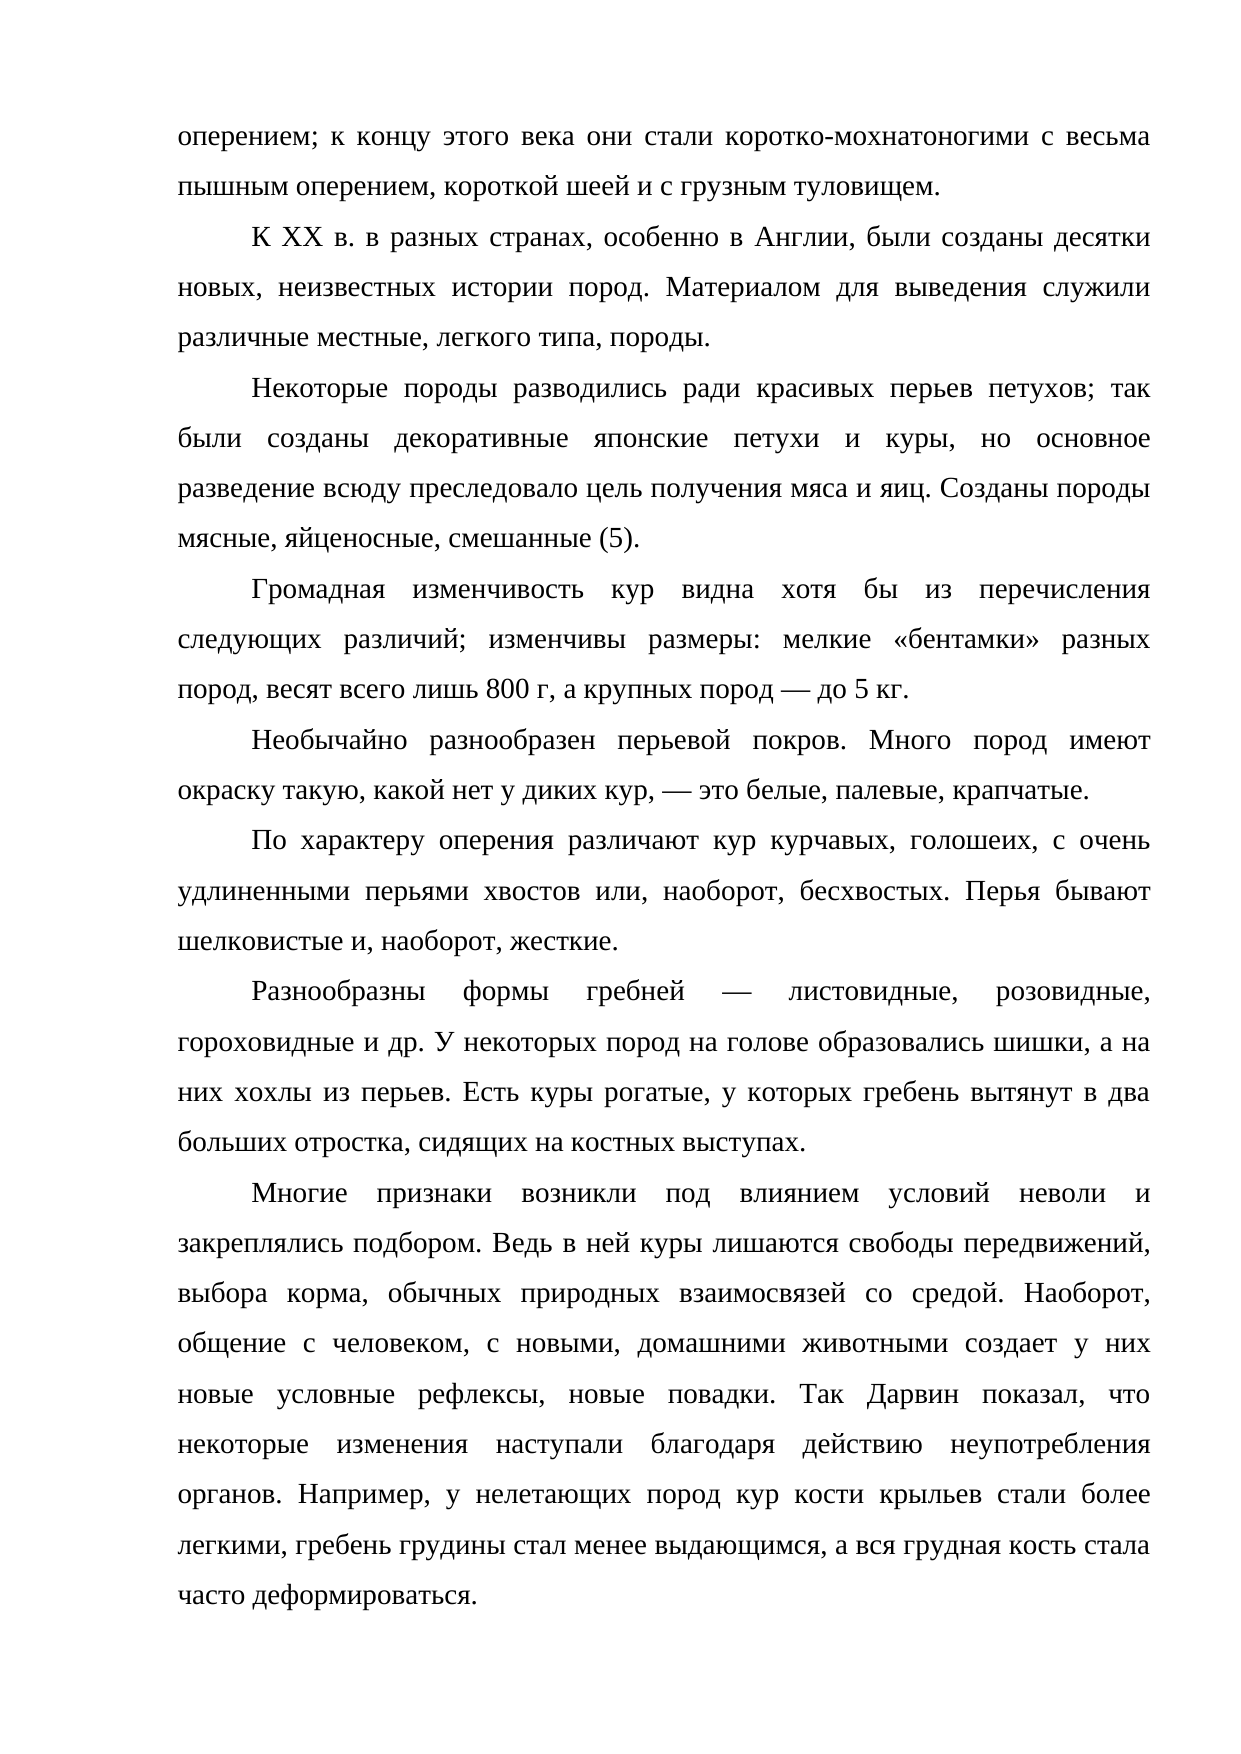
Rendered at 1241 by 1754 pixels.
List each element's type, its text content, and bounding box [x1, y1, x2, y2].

text По характеру оперения различают кур курчавых, голошеих, с очень удлиненными перьями хвостов или, наоборот, бесхвостых. Перья бывают шелковистые и, наоборот, жесткие. [177, 822, 1152, 957]
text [177, 118, 1152, 202]
text Необычайно разнообразен перьевой покров. Много пород имеют окраску такую, какой нет у диких кур, — это белые, палевые, крапчатые. [177, 722, 1152, 806]
text Некоторые породы разводились ради красивых перьев петухов; так были созданы декоративные японские петухи и куры, но основное разведение всюду преследовало цель получения мяса и яиц. Созданы породы мясные, яйценосные, смешанные (5). [177, 370, 1152, 554]
text Многие признаки возникли под влиянием условий неволи и закреплялись подбором. Ведь в ней куры лишаются свободы передвижений, выбора корма, обычных природных взаимосвязей со средой. Наоборот, общение с человеком, с новыми, домашними животными создает у них новые условные рефлексы, новые повадки. Так Дарвин показал, что некоторые изменения наступали благодаря действию неупотребления органов. Например, у нелетающих пород кур кости крыльев стали более легкими, гребень грудины стал менее выдающимся, а вся грудная кость стала часто деформироваться. [177, 1175, 1152, 1611]
text Разнообразны формы гребней — листовидные, розовидные, гороховидные и др. У некоторых пород на голове образовались шишки, а на них хохлы из перьев. Есть куры рогатые, у которых гребень вытянут в два больших отростка, сидящих на костных выступах. [177, 973, 1152, 1158]
text К XX в. в разных странах, особенно в Англии, были созданы десятки новых, неизвестных истории пород. Материалом для выведения служили различные местные, легкого типа, породы. [177, 219, 1152, 353]
text Громадная изменчивость кур видна хотя бы из перечисления следующих различий; изменчивы размеры: мелкие «бентамки» разных пород, весят всего лишь 800 г, а крупных пород — до 5 кг. [177, 571, 1152, 705]
